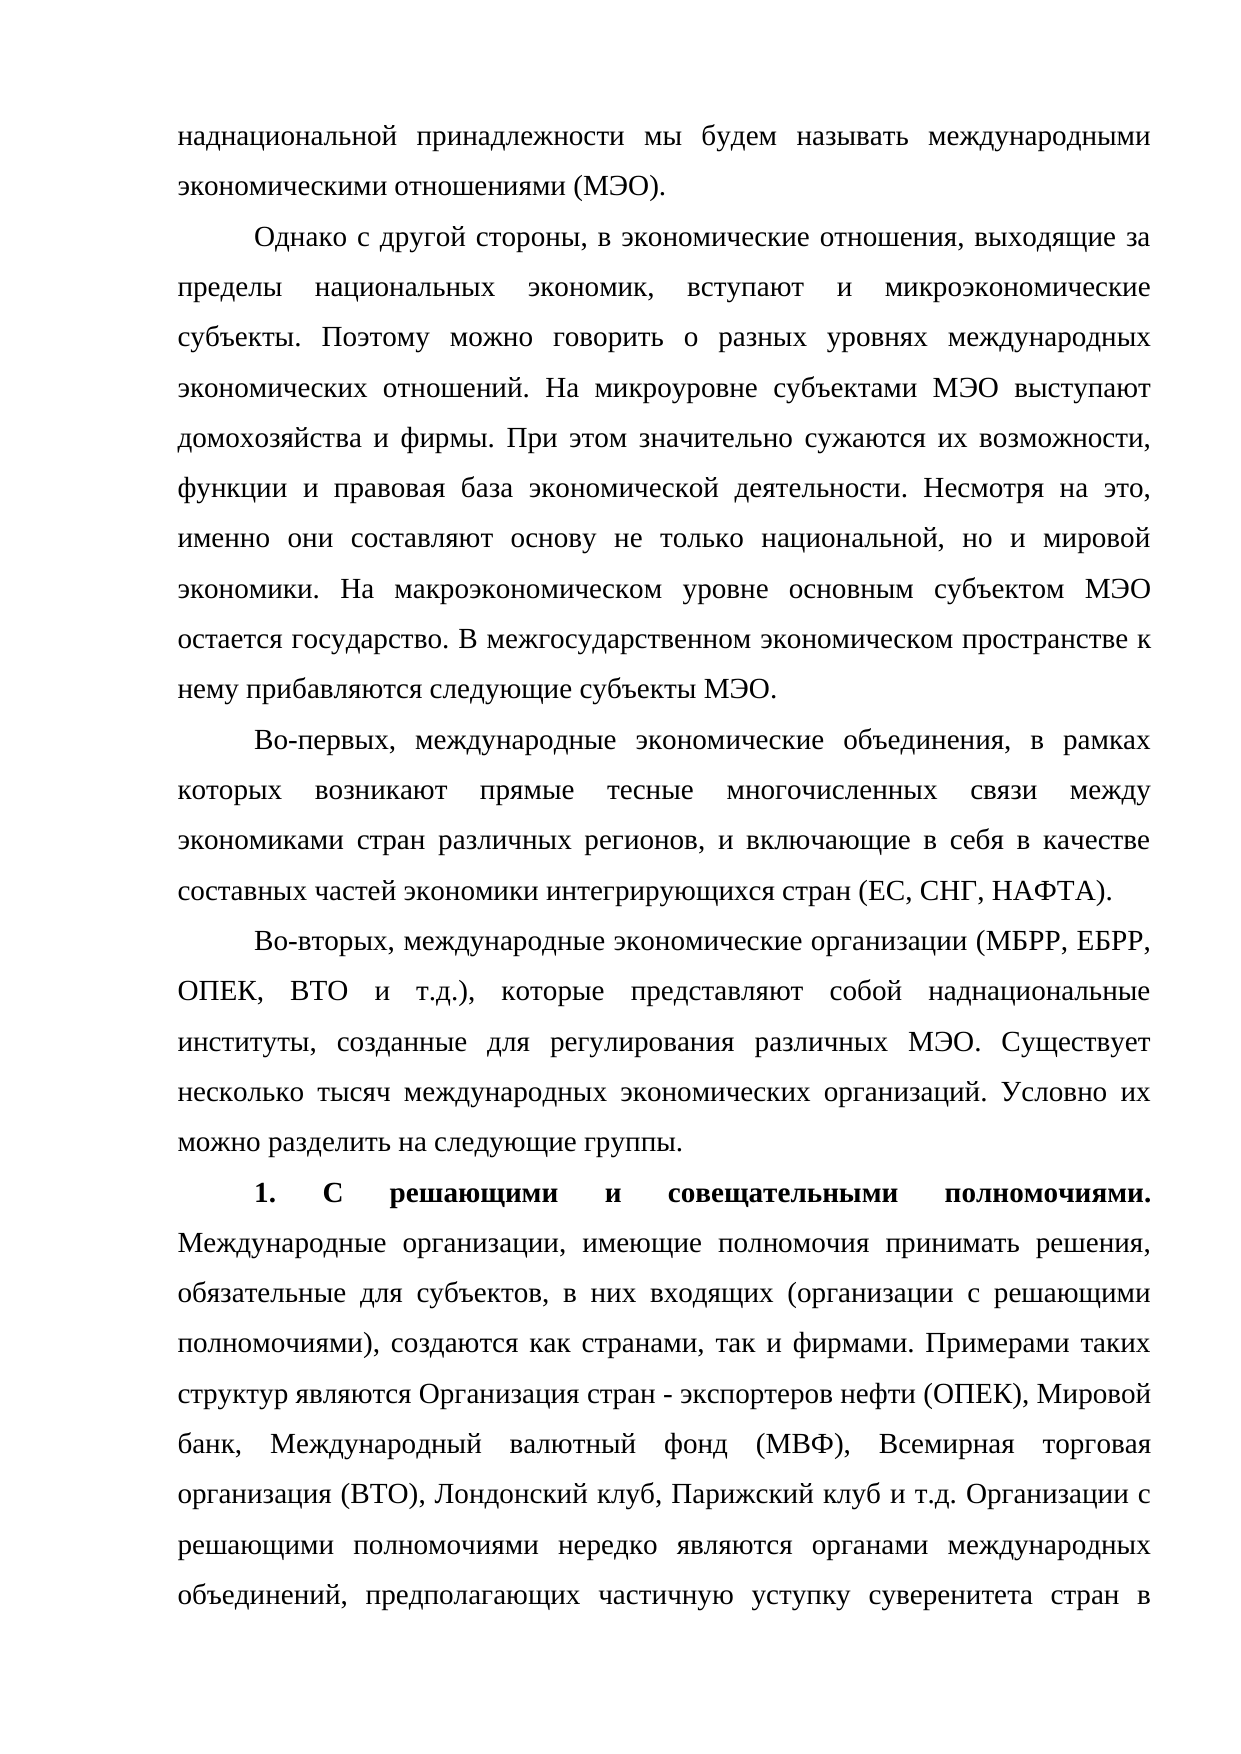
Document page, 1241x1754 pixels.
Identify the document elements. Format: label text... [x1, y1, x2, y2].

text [177, 1175, 1152, 1611]
text Однако с другой стороны, в экономические отношения, выходящие за пределы национальных экономик, вступают и микроэкономические субъекты. Поэтому можно говорить о разных уровнях международных экономических отношений. На микроуровне субъектами МЭО выступают домохозяйства и фирмы. При этом значительно сужаются их возможности, функции и правовая база экономической деятельности. Несмотря на это, именно они составляют основу не только национальной, но и мировой экономики. На макроэкономическом уровне основным субъектом МЭО остается государство. В межгосударственном экономическом пространстве к нему прибавляются следующие субъекты МЭО. [177, 219, 1152, 705]
text Во-первых, международные экономические объединения, в рамках которых возникают прямые тесные многочисленных связи между экономиками стран различных регионов, и включающие в себя в качестве составных частей экономики интегрирующихся стран (ЕС, СНГ, НАФТА). [177, 722, 1152, 906]
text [177, 118, 1152, 202]
text Во-вторых, международные экономические организации (МБРР, ЕБРР, ОПЕК, ВТО и т.д.), которые представляют собой наднациональные институты, созданные для регулирования различных МЭО. Существует несколько тысяч международных экономических организаций. Условно их можно разделить на следующие группы. [177, 923, 1152, 1158]
